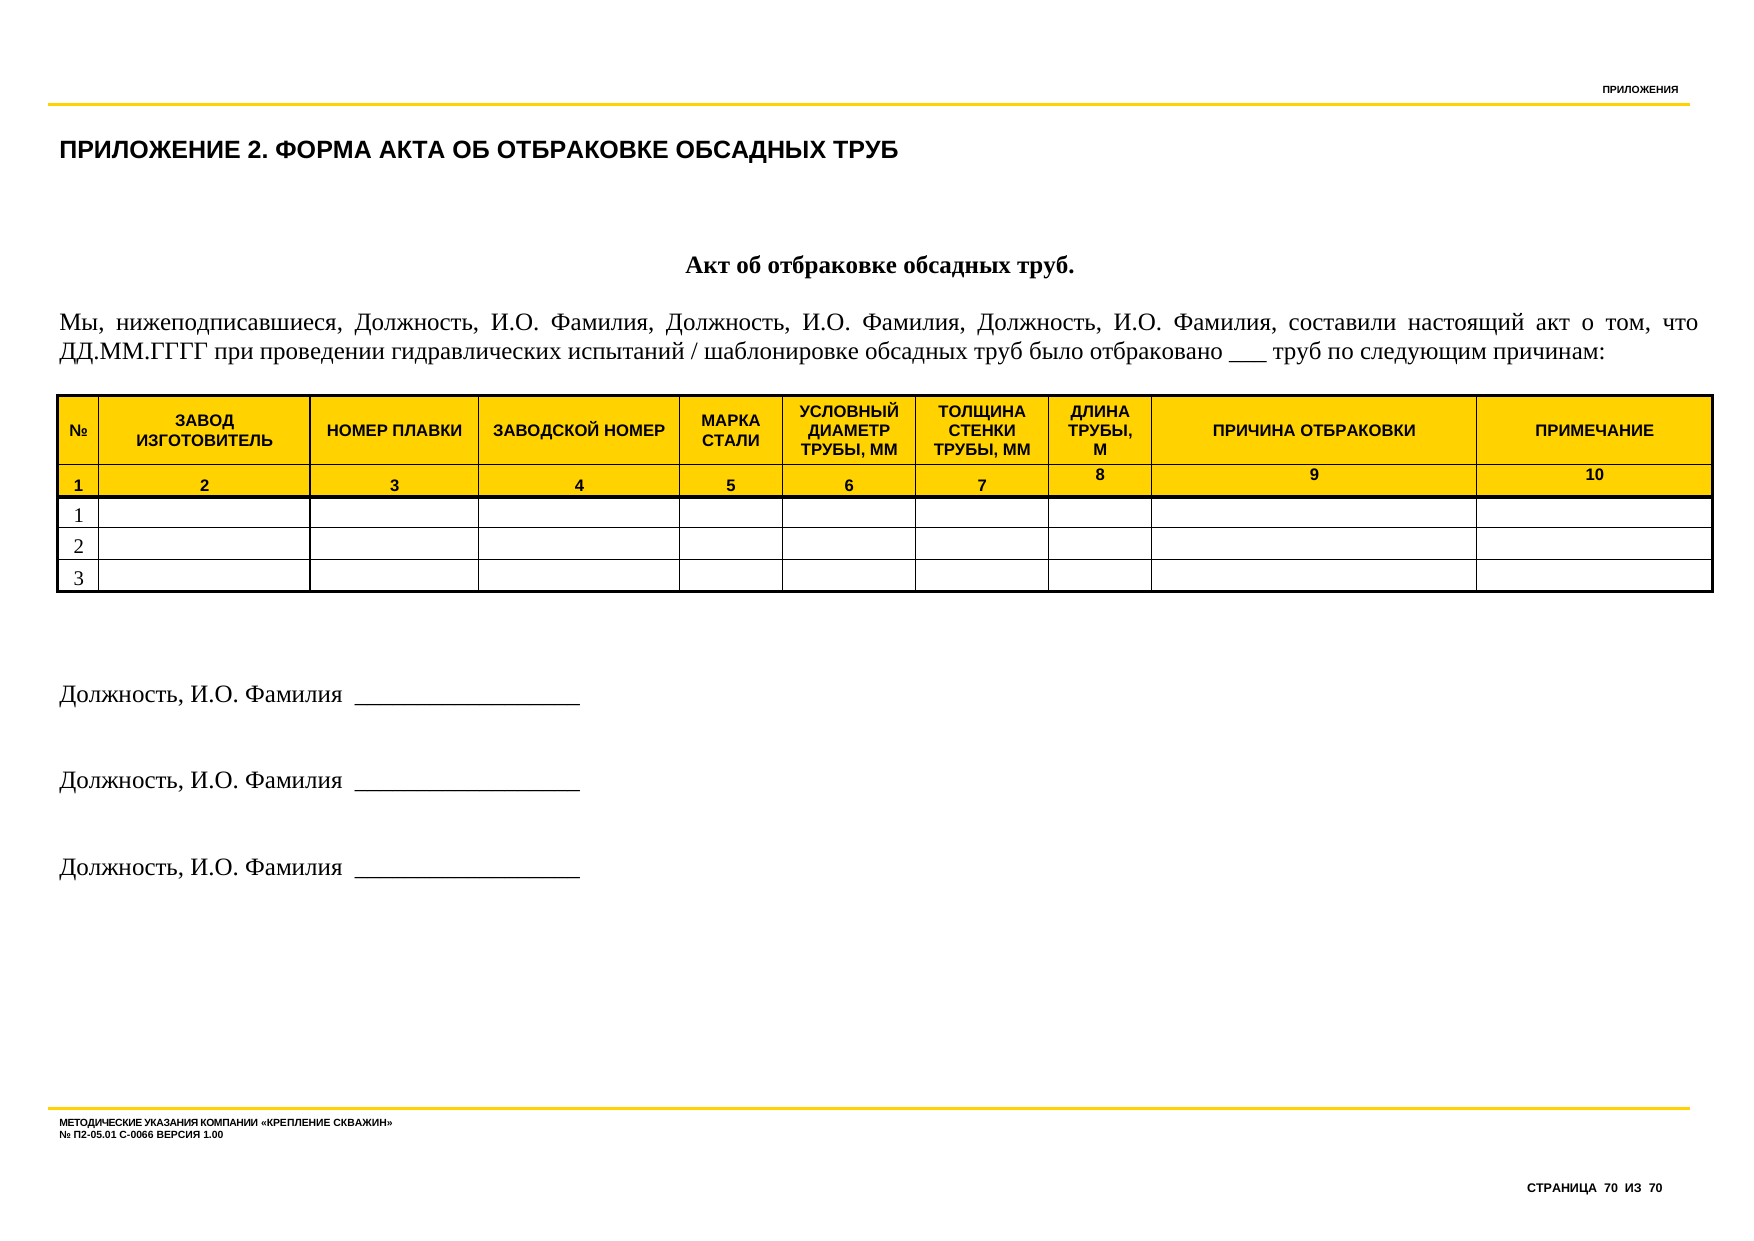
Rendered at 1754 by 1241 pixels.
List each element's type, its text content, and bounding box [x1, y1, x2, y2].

table_cell 9 [1152, 465, 1476, 495]
text Приложение 2. ФОРМА АКТА ОБ ОТБРАКОВКЕ ОБСАДНЫХ ТРУБ [59, 135, 1701, 164]
table_cell [680, 528, 782, 558]
table_cell [99, 499, 309, 527]
table_header ТОЛЩИНА СТЕНКИ ТРУБЫ, ММ [916, 397, 1048, 464]
text Мы, нижеподписавшиеся, Должность, И.О. Фамилия, Должность, И.О. Фамилия, Должность, И.О. Фамилия, составили настоящий акт о том, что ДД.ММ.ГГГГ при проведении гидравлических испытаний / шаблонировке обсадных труб было отбраковано ___ труб по следующим причинам: [59, 307, 1701, 365]
table_cell 8 [1049, 465, 1151, 495]
table_header № [59, 397, 98, 464]
text Должность, И.О. Фамилия __________________ [59, 852, 1701, 880]
table_cell [1152, 499, 1476, 527]
table_cell 3 [59, 560, 98, 590]
text Должность, И.О. Фамилия __________________ [59, 765, 1701, 794]
table_cell [916, 560, 1048, 590]
table_cell 3 [311, 465, 478, 495]
table_cell [479, 560, 679, 590]
table_cell [680, 499, 782, 527]
table_cell 2 [59, 528, 98, 558]
table_header УСЛОВНЫЙ ДИАМЕТР ТРУБЫ, ММ [783, 397, 915, 464]
table_cell 7 [916, 465, 1048, 495]
table_header НОМЕР ПЛАВКИ [311, 397, 478, 464]
table_cell [680, 560, 782, 590]
table_cell [1477, 499, 1711, 527]
table_header ЗАВОДСКОЙ НОМЕР [479, 397, 679, 464]
table_header ДЛИНА ТРУБЫ, М [1049, 397, 1151, 464]
table_cell 5 [680, 465, 782, 495]
table_cell [916, 499, 1048, 527]
table_cell 1 [59, 499, 98, 527]
table_header МАРКА СТАЛИ [680, 397, 782, 464]
table_cell [1152, 528, 1476, 558]
table_cell [783, 528, 915, 558]
table_cell [1152, 560, 1476, 590]
table_cell 4 [479, 465, 679, 495]
table_cell [311, 528, 478, 558]
table_cell 2 [99, 465, 309, 495]
table_cell [311, 499, 478, 527]
table_cell [311, 560, 478, 590]
table_cell 1 [59, 465, 98, 495]
table_cell [1049, 528, 1151, 558]
table_cell [783, 560, 915, 590]
table_cell [99, 528, 309, 558]
table_cell [479, 499, 679, 527]
table_cell [1477, 560, 1711, 590]
table_cell [783, 499, 915, 527]
table_cell 6 [783, 465, 915, 495]
table_header ЗАВОД ИЗГОТОВИТЕЛЬ [99, 397, 309, 464]
table_cell 10 [1477, 465, 1711, 495]
table_header ПРИЧИНА ОТБРАКОВКИ [1152, 397, 1476, 464]
text Должность, И.О. Фамилия __________________ [59, 679, 1701, 708]
table_cell [1049, 560, 1151, 590]
table_header ПРИМЕЧАНИЕ [1477, 397, 1711, 464]
table_cell [916, 528, 1048, 558]
table_cell [479, 528, 679, 558]
text Акт об отбраковке обсадных труб. [59, 250, 1701, 279]
table_cell [99, 560, 309, 590]
table_cell [1477, 528, 1711, 558]
table_cell [1049, 499, 1151, 527]
